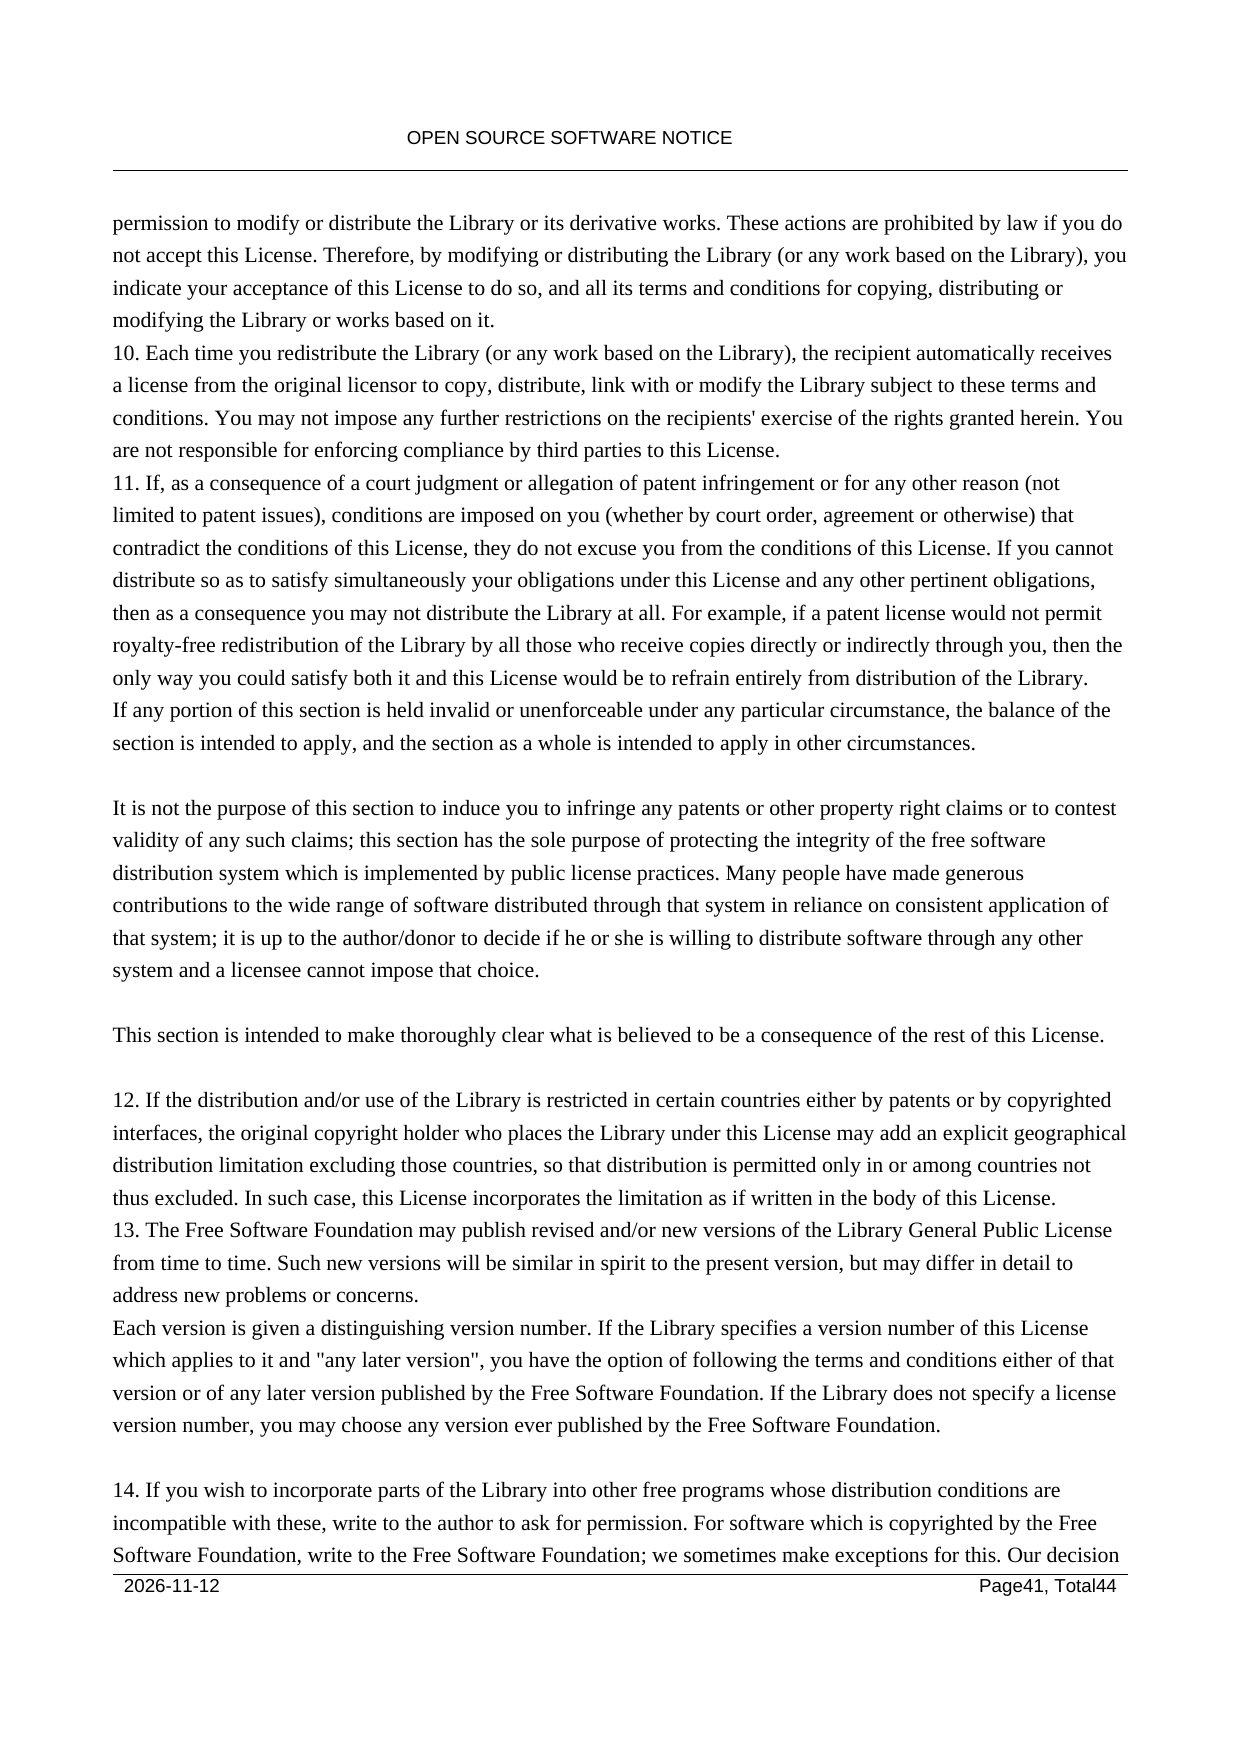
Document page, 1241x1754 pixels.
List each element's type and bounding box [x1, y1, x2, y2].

text [112, 206, 1128, 1571]
